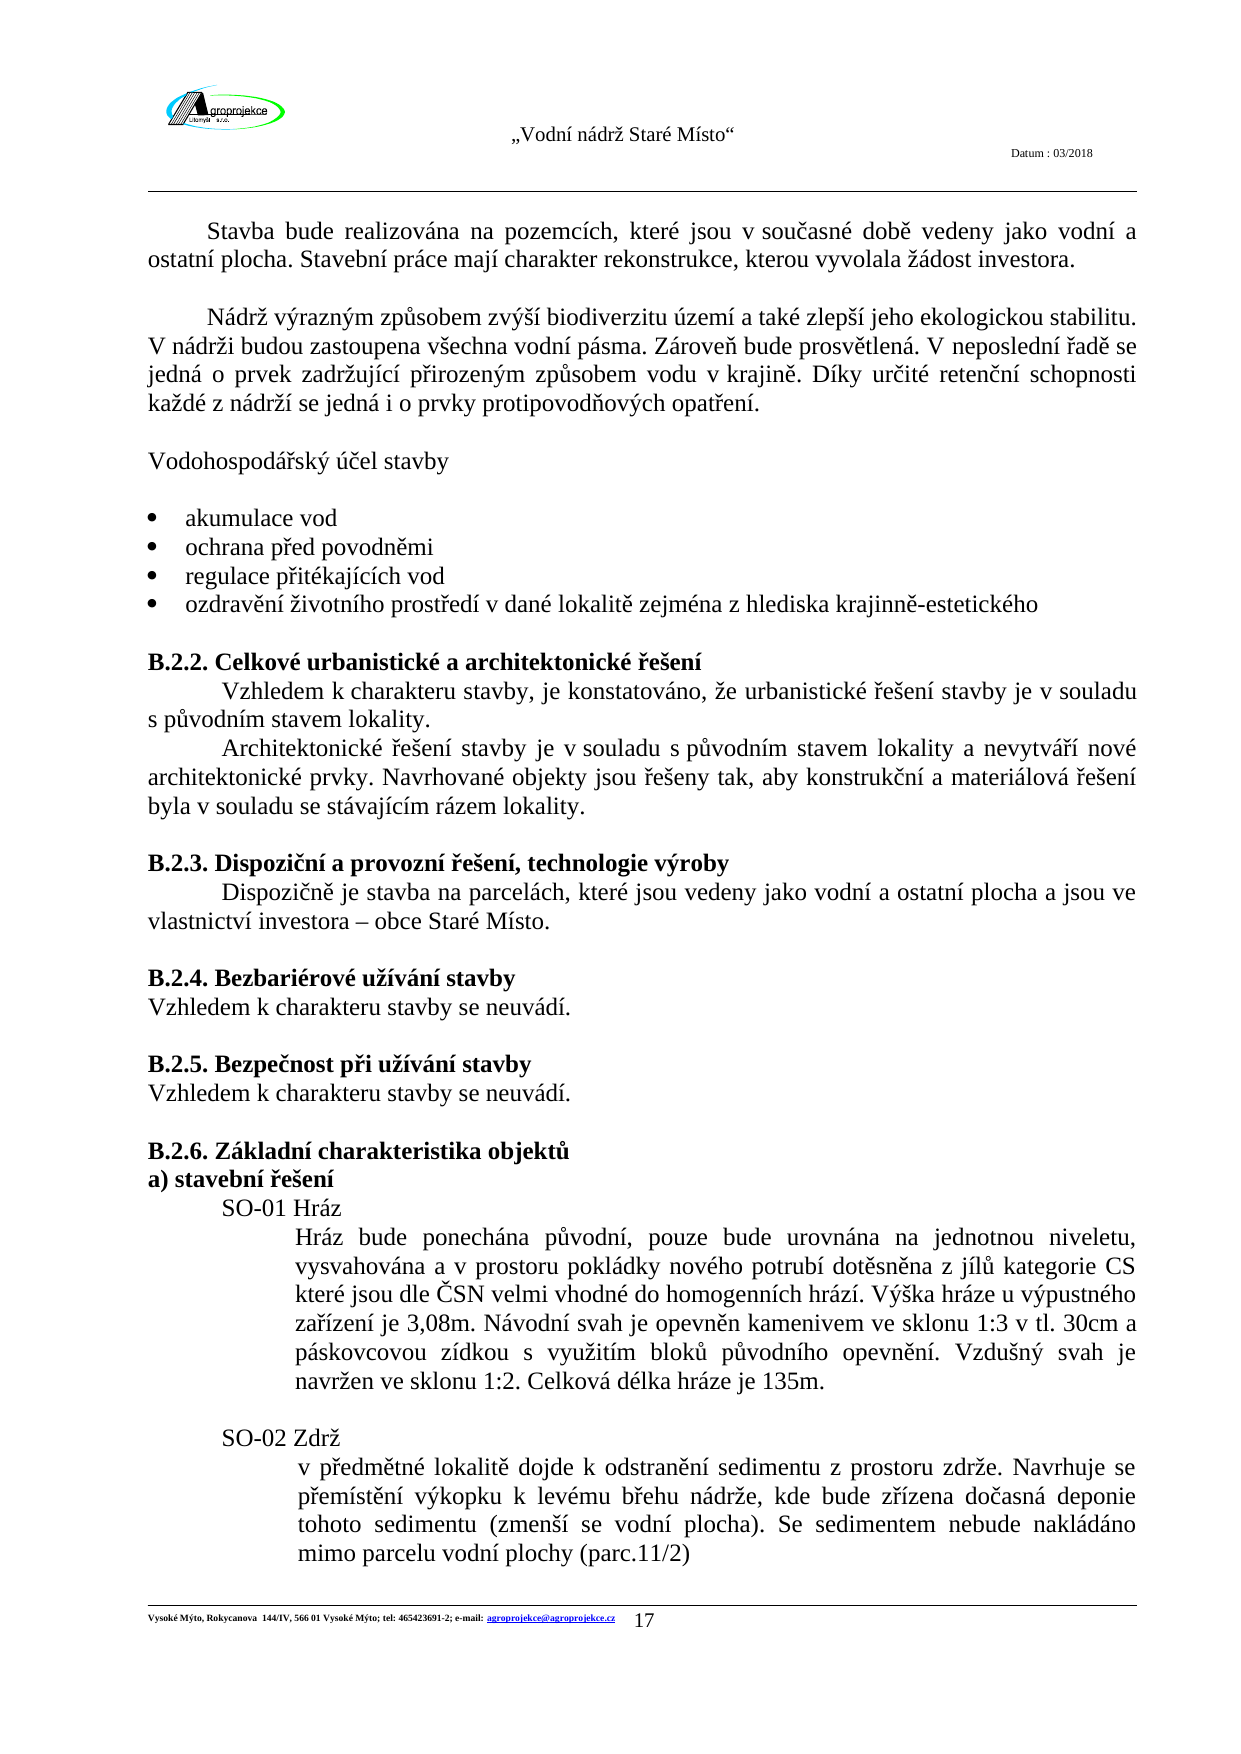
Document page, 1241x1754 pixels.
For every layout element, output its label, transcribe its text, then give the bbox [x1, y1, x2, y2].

text Vzhledem k charakteru stavby, je konstatováno, že urbanistické řešení stavby je v souladu s původním stavem lokality. [148, 676, 1137, 733]
text Stavba bude realizována na pozemcích, které jsou v současné době vedeny jako vodní a ostatní plocha. Stavební práce mají charakter rekonstrukce, kterou vyvolala žádost investora. [148, 216, 1137, 273]
text a) stavební řešení [148, 1164, 1137, 1193]
text B.2.5. Bezpečnost při užívání stavby [148, 1049, 1137, 1078]
text Nádrž výrazným způsobem zvýší biodiverzitu území a také zlepší jeho ekologickou stabilitu. V nádrži budou zastoupena všechna vodní pásma. Zároveň bude prosvětlená. V neposlední řadě se jedná o prvek zadržující přirozeným způsobem vodu v krajině. Díky určité retenční schopnosti každé z nádrží se jedná i o prvky protipovodňových opatření. [148, 302, 1137, 417]
text B.2.2. Celkové urbanistické a architektonické řešení [148, 647, 1137, 676]
text Vodohospodářský účel stavby [148, 446, 1137, 474]
text SO-01 Hráz [148, 1193, 1137, 1222]
text Vzhledem k charakteru stavby se neuvádí. [148, 1078, 1137, 1107]
list akumulace vod [148, 503, 1137, 532]
list ochrana před povodněmi [148, 532, 1137, 561]
list ozdravění životního prostředí v dané lokalitě zejména z hlediska krajinně-estetického [148, 589, 1137, 618]
picture [203, 84, 218, 89]
text Vzhledem k charakteru stavby se neuvádí. [148, 992, 1137, 1021]
text SO-02 Zdrž [148, 1423, 1137, 1452]
text Architektonické řešení stavby je v souladu s původním stavem lokality a nevytváří nové architektonické prvky. Navrhované objekty jsou řešeny tak, aby konstrukční a materiálová řešení byla v souladu se stávajícím rázem lokality. [148, 733, 1137, 819]
text B.2.3. Dispoziční a provozní řešení, technologie výroby [148, 848, 1137, 877]
text Hráz bude ponechána původní, pouze bude urovnána na jednotnou niveletu, vysvahována a v prostoru pokládky nového potrubí dotěsněna z jílů kategorie CS které jsou dle ČSN velmi vhodné do homogenních hrází. Výška hráze u výpustného zařízení je 3,08m. Návodní svah je opevněn kamenivem ve sklonu 1:3 v tl. 30cm a páskovcovou zídkou s využitím bloků původního opevnění. Vzdušný svah je navržen ve sklonu 1:2. Celková délka hráze je 135m. [295, 1222, 1137, 1394]
text Dispozičně je stavba na parcelách, které jsou vedeny jako vodní a ostatní plocha a jsou ve vlastnictví investora – obce Staré Místo. [148, 877, 1137, 934]
text v předmětné lokalitě dojde k odstranění sedimentu z prostoru zdrže. Navrhuje se přemístění výkopku k levému břehu nádrže, kde bude zřízena dočasná deponie tohoto sedimentu (zmenší se vodní plocha). Se sedimentem nebude nakládáno mimo parcelu vodní plochy (parc.11/2) [298, 1452, 1137, 1567]
text B.2.6. Základní charakteristika objektů [148, 1136, 1137, 1164]
list regulace přitékajících vod [148, 561, 1137, 589]
text B.2.4. Bezbariérové užívání stavby [148, 963, 1137, 992]
